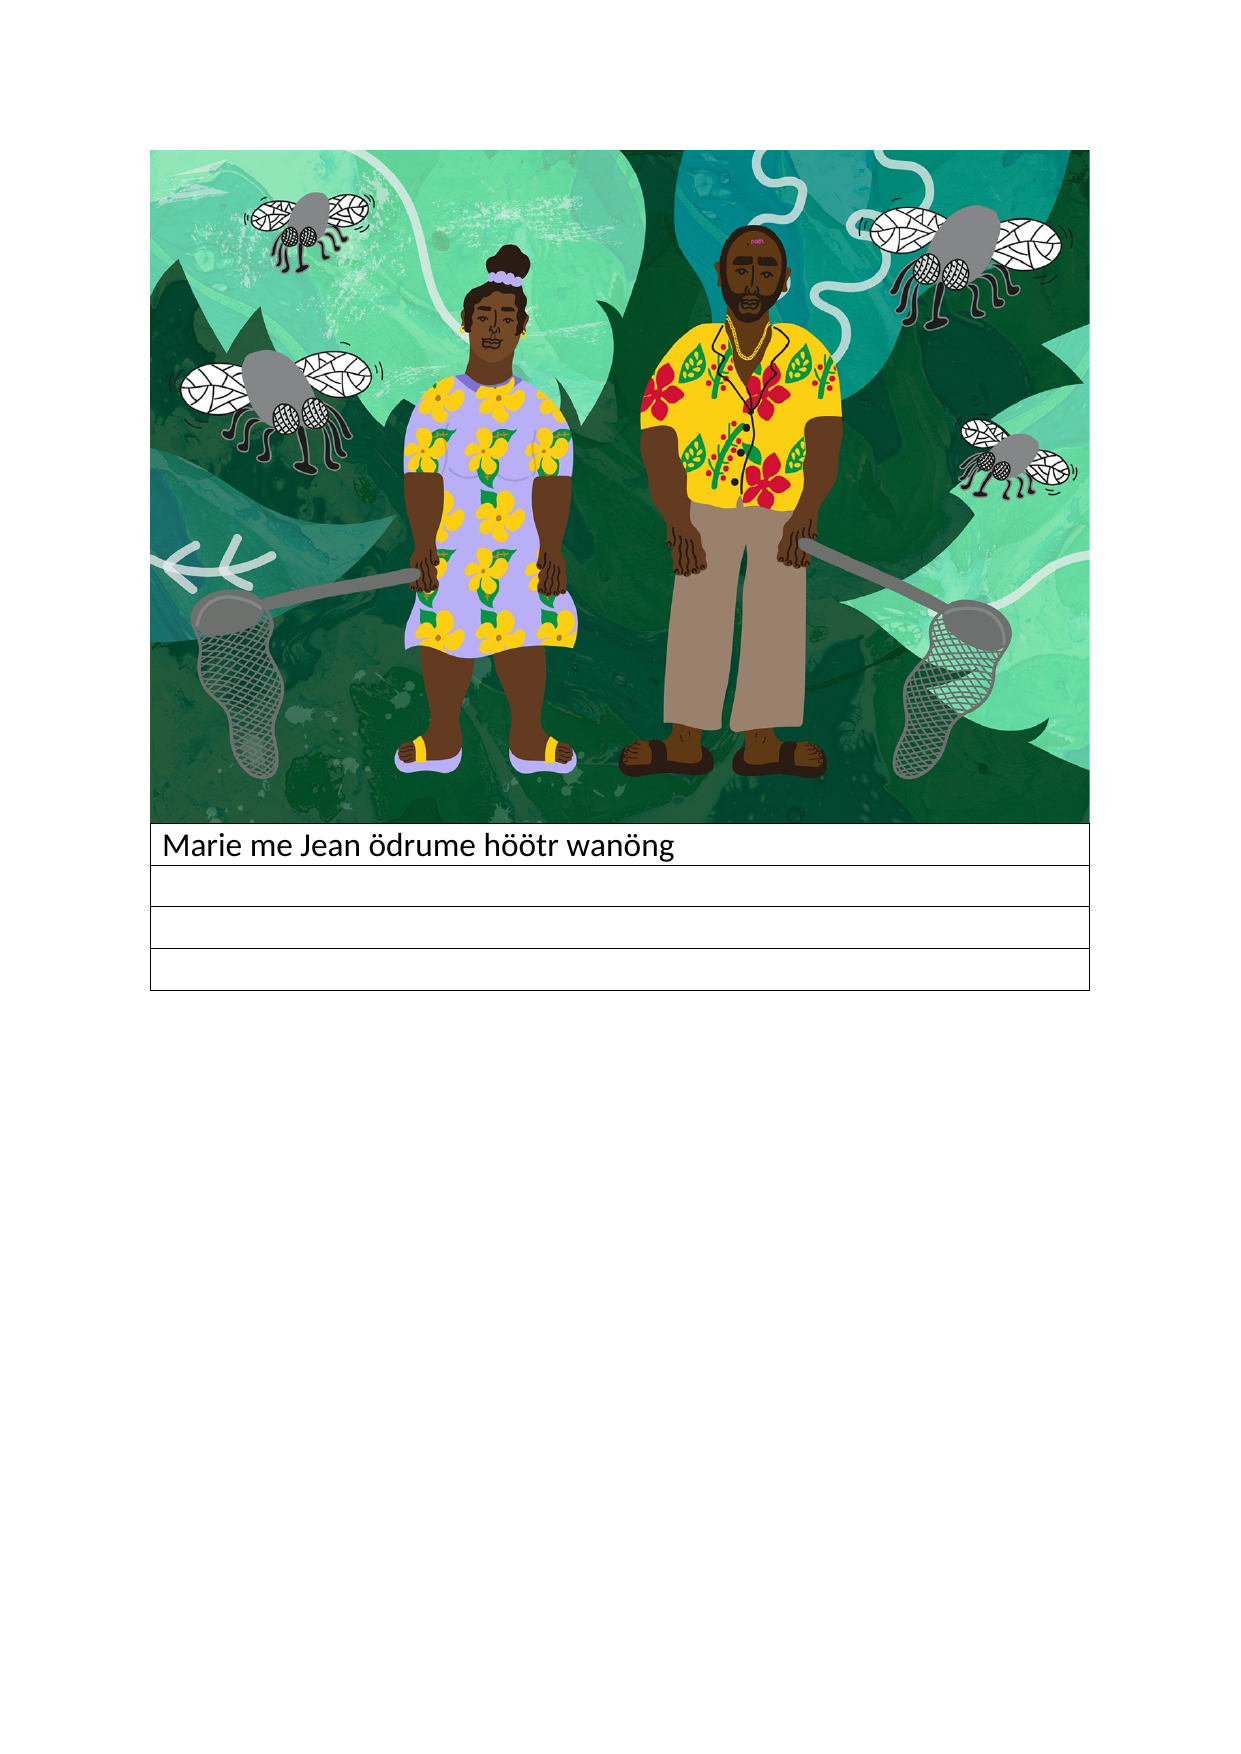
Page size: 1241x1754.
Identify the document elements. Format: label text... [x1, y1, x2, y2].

table_cell [151, 866, 1089, 906]
table_cell [151, 907, 1089, 948]
table_header Marie me Jean ödrume höötr wanöng [151, 824, 1089, 864]
picture [150, 150, 1090, 823]
table_cell [151, 949, 1089, 990]
